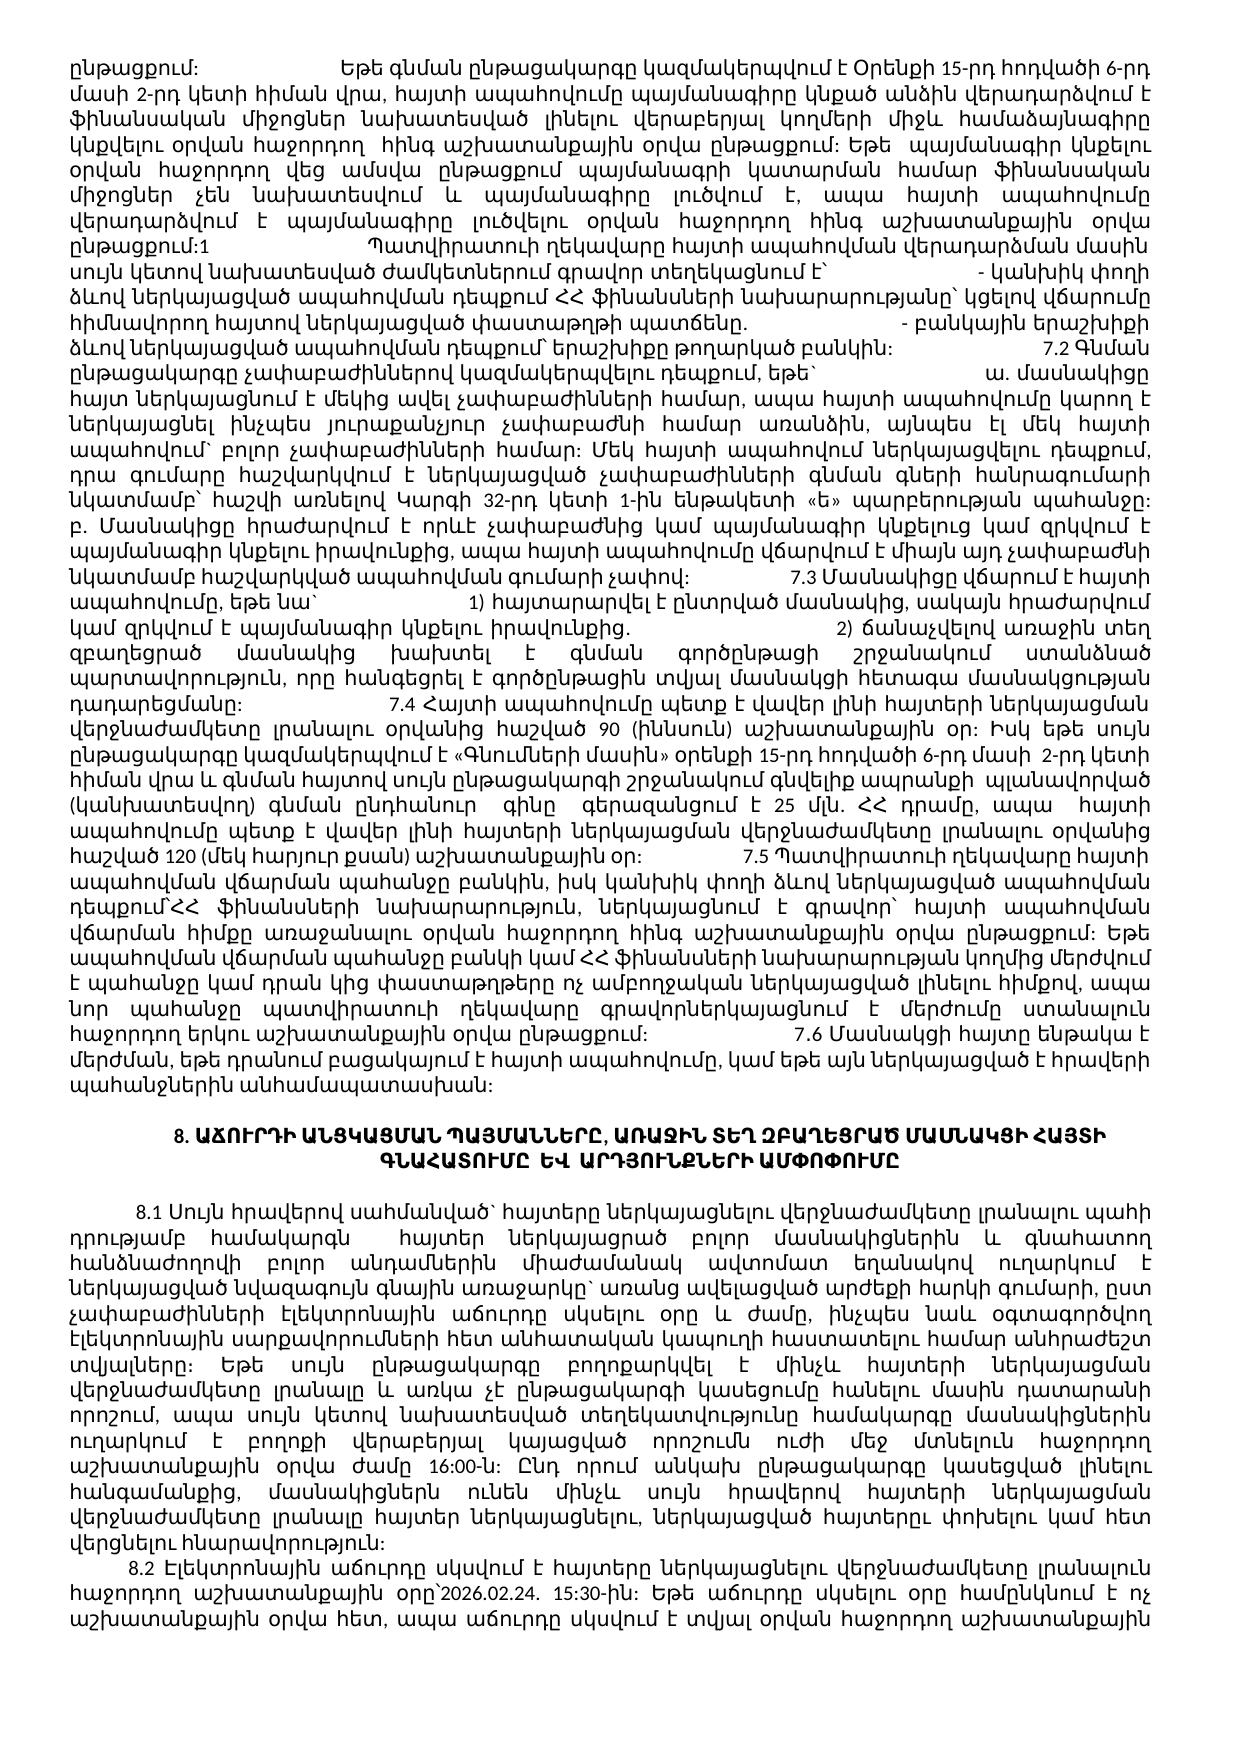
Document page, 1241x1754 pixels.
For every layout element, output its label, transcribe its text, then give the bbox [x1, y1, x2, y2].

text 8. ԱՃՈՒՐԴԻ ԱՆՑԿԱՑՄԱՆ ՊԱՅՄԱՆՆԵՐԸ, ԱՌԱՋԻՆ ՏԵՂ ԶԲԱՂԵՑՐԱԾ ՄԱՍՆԱԿՑԻ ՀԱՅՏԻ [69, 1123, 1152, 1148]
text ԳՆԱՀԱՏՈՒՄԸ ԵՎ ԱՐԴՅՈՒՆՔՆԵՐԻ ԱՄՓՈՓՈՒՄԸ [69, 1148, 1152, 1174]
text 8.1 Սույն հրավերով սահմանված` հայտերը ներկայացնելու վերջնաժամկետը լրանալու պահի դրությամբ համակարգն հայտեր ներկայացրած բոլոր մասնակիցներին և գնահատող հանձնաժողովի բոլոր անդամներին միաժամանակ ավտոմատ եղանակով ուղարկում է ներկայացված նվազագույն գնային առաջարկը` առանց ավելացված արժեքի հարկի գումարի, ըստ չափաբաժինների էլեկտրոնային աճուրդը սկսելու օրը և ժամը, ինչպես նաև օգտագործվող էլեկտրոնային սարքավորումների հետ անհատական կապուղի հաստատելու համար անհրաժեշտ տվյալները։ Եթե սույն ընթացակարգը բողոքարկվել է մինչև հայտերի ներկայացման վերջնաժամկետը լրանալը և առկա չէ ընթացակարգի կասեցումը հանելու մասին դատարանի որոշում, ապա սույն կետով նախատեսված տեղեկատվությունը համակարգը մասնակիցներին ուղարկում է բողոքի վերաբերյալ կայացված որոշումն ուժի մեջ մտնելուն հաջորդող աշխատանքային օրվա ժամը 16:00-ն: Ընդ որում անկախ ընթացակարգը կասեցված լինելու հանգամանքից, մասնակիցներն ունեն մինչև սույն հրավերով հայտերի ներկայացման վերջնաժամկետը լրանալը հայտեր ներկայացնելու, ներկայացված հայտերըւ փոխելու կամ հետ վերցնելու հնարավորություն: [69, 1199, 1152, 1555]
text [69, 56, 1152, 1098]
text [69, 1555, 1152, 1631]
